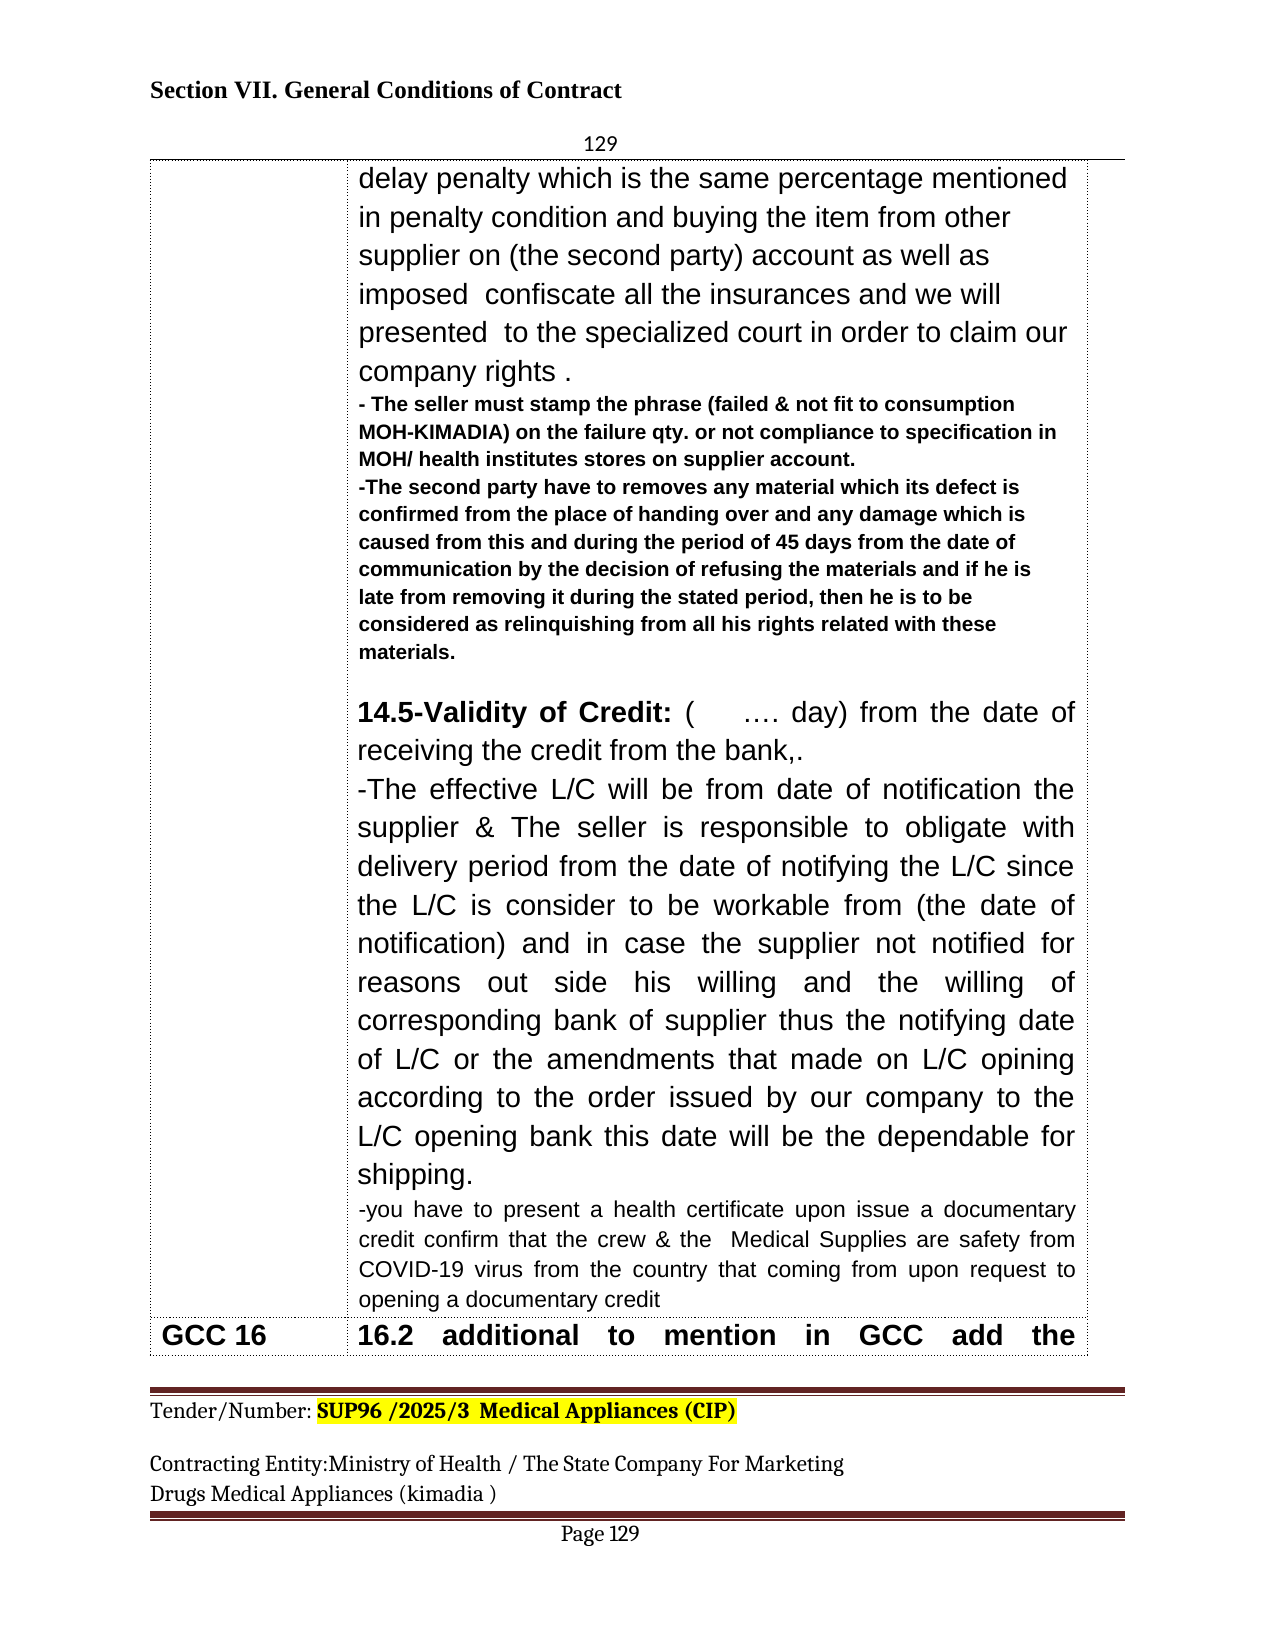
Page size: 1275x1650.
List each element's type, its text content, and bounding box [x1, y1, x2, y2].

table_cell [347, 1317, 1088, 1355]
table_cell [347, 160, 1088, 1317]
table_cell GCC 16 [150, 1317, 347, 1355]
table_cell [150, 160, 347, 1317]
